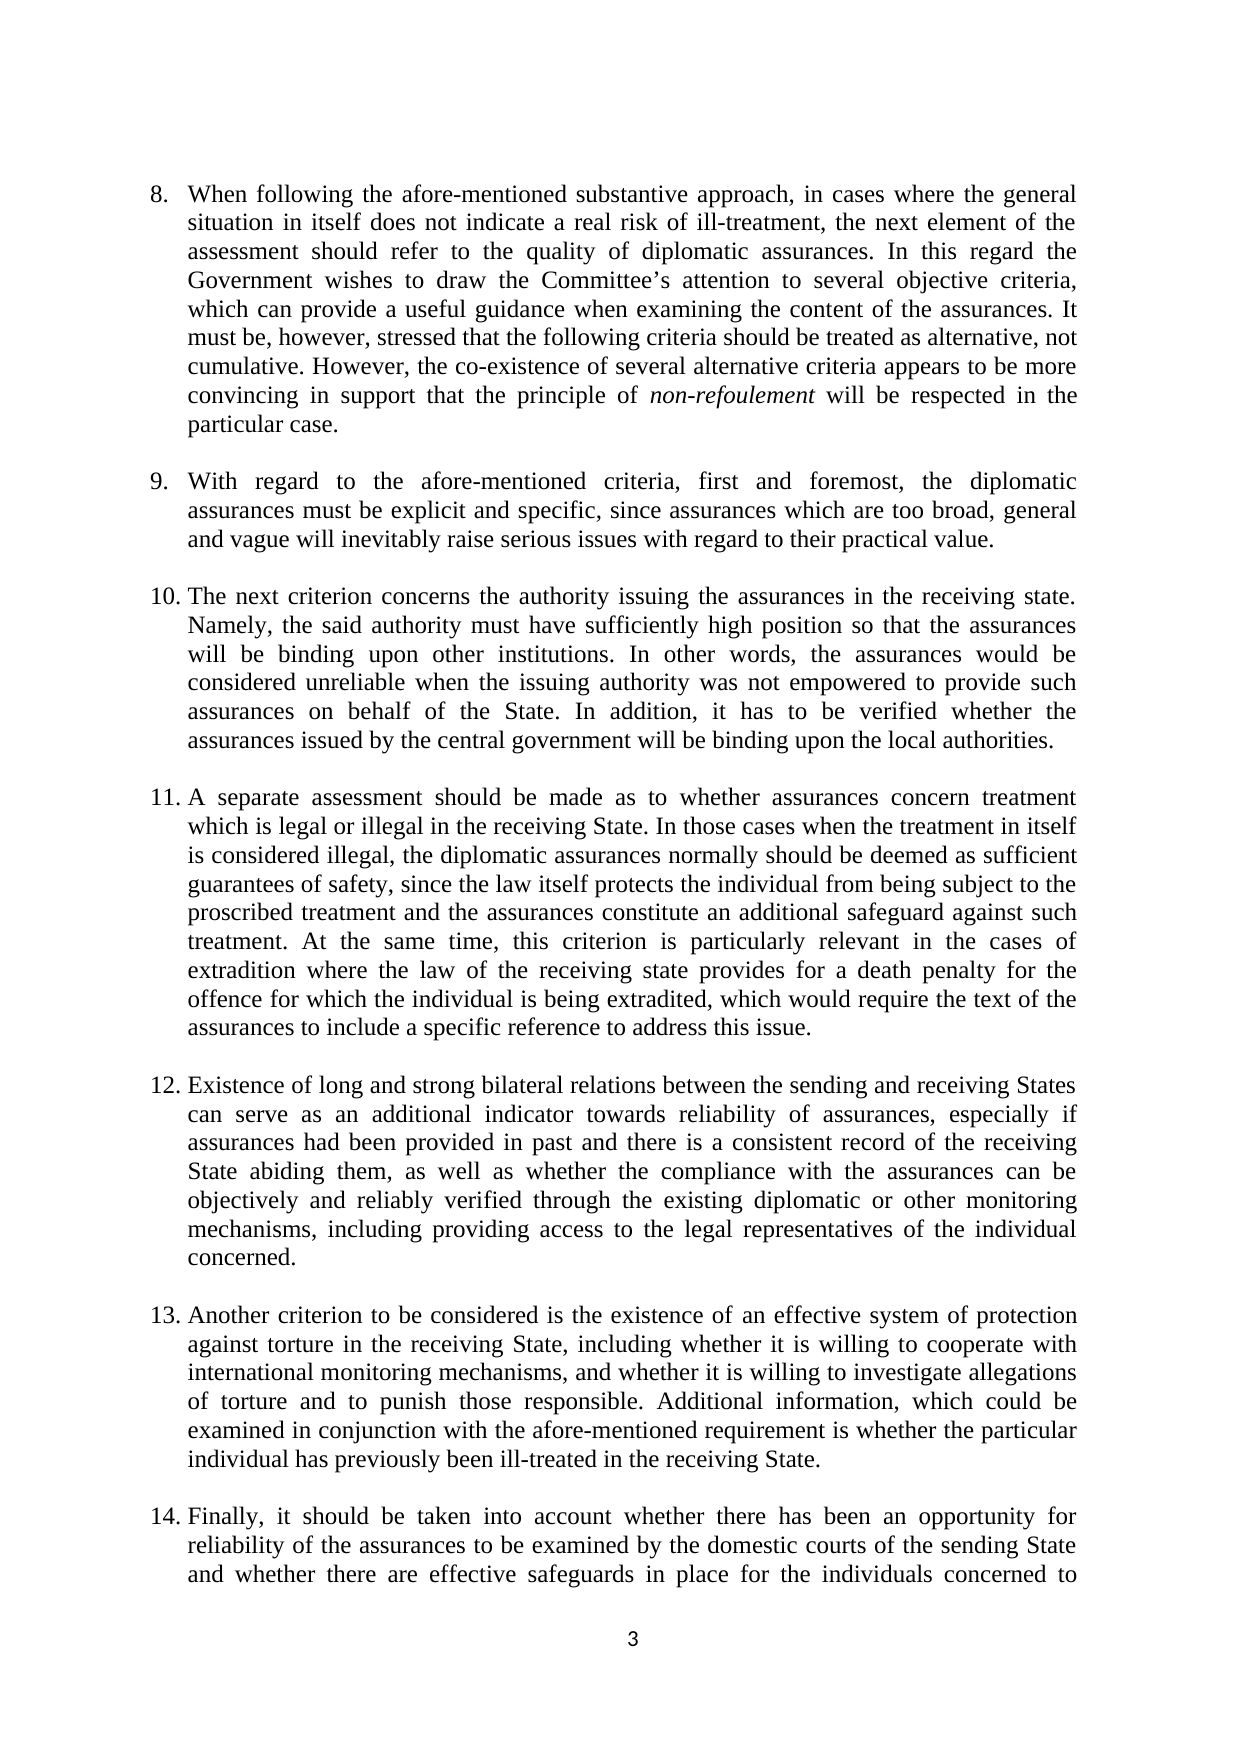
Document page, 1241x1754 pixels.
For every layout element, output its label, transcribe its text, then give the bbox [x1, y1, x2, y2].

list Another criterion to be considered is the existence of an effective system of protection against torture in the receiving State, including whether it is willing to cooperate with international monitoring mechanisms, and whether it is willing to investigate allegations of torture and to punish those responsible. Additional information, which could be examined in conjunction with the afore-mentioned requirement is whether the particular individual has previously been ill-treated in the receiving State. [150, 1300, 1078, 1472]
list Existence of long and strong bilateral relations between the sending and receiving States can serve as an additional indicator towards reliability of assurances, especially if assurances had been provided in past and there is a consistent record of the receiving State abiding them, as well as whether the compliance with the assurances can be objectively and reliably verified through the existing diplomatic or other monitoring mechanisms, including providing access to the legal representatives of the individual concerned. [150, 1070, 1078, 1271]
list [150, 1501, 1078, 1587]
list The next criterion concerns the authority issuing the assurances in the receiving state. Namely, the said authority must have sufficiently high position so that the assurances will be binding upon other institutions. In other words, the assurances would be considered unreliable when the issuing authority was not empowered to provide such assurances on behalf of the State. In addition, it has to be verified whether the assurances issued by the central government will be binding upon the local authorities. [150, 581, 1078, 754]
list When following the afore-mentioned substantive approach, in cases where the general situation in itself does not indicate a real risk of ill-treatment, the next element of the assessment should refer to the quality of diplomatic assurances. In this regard the Government wishes to draw the Committee’s attention to several objective criteria, which can provide a useful guidance when examining the content of the assurances. It must be, however, stressed that the following criteria should be treated as alternative, not cumulative. However, the co-existence of several alternative criteria appears to be more convincing in support that the principle of non-refoulement will be respected in the particular case. [150, 179, 1078, 437]
list A separate assessment should be made as to whether assurances concern treatment which is legal or illegal in the receiving State. In those cases when the treatment in itself is considered illegal, the diplomatic assurances normally should be deemed as sufficient guarantees of safety, since the law itself protects the individual from being subject to the proscribed treatment and the assurances constitute an additional safeguard against such treatment. At the same time, this criterion is particularly relevant in the cases of extradition where the law of the receiving state provides for a death penalty for the offence for which the individual is being extradited, which would require the text of the assurances to include a specific reference to address this issue. [150, 782, 1078, 1041]
list With regard to the afore-mentioned criteria, first and foremost, the diplomatic assurances must be explicit and specific, since assurances which are too broad, general and vague will inevitably raise serious issues with regard to their practical value. [150, 466, 1078, 552]
